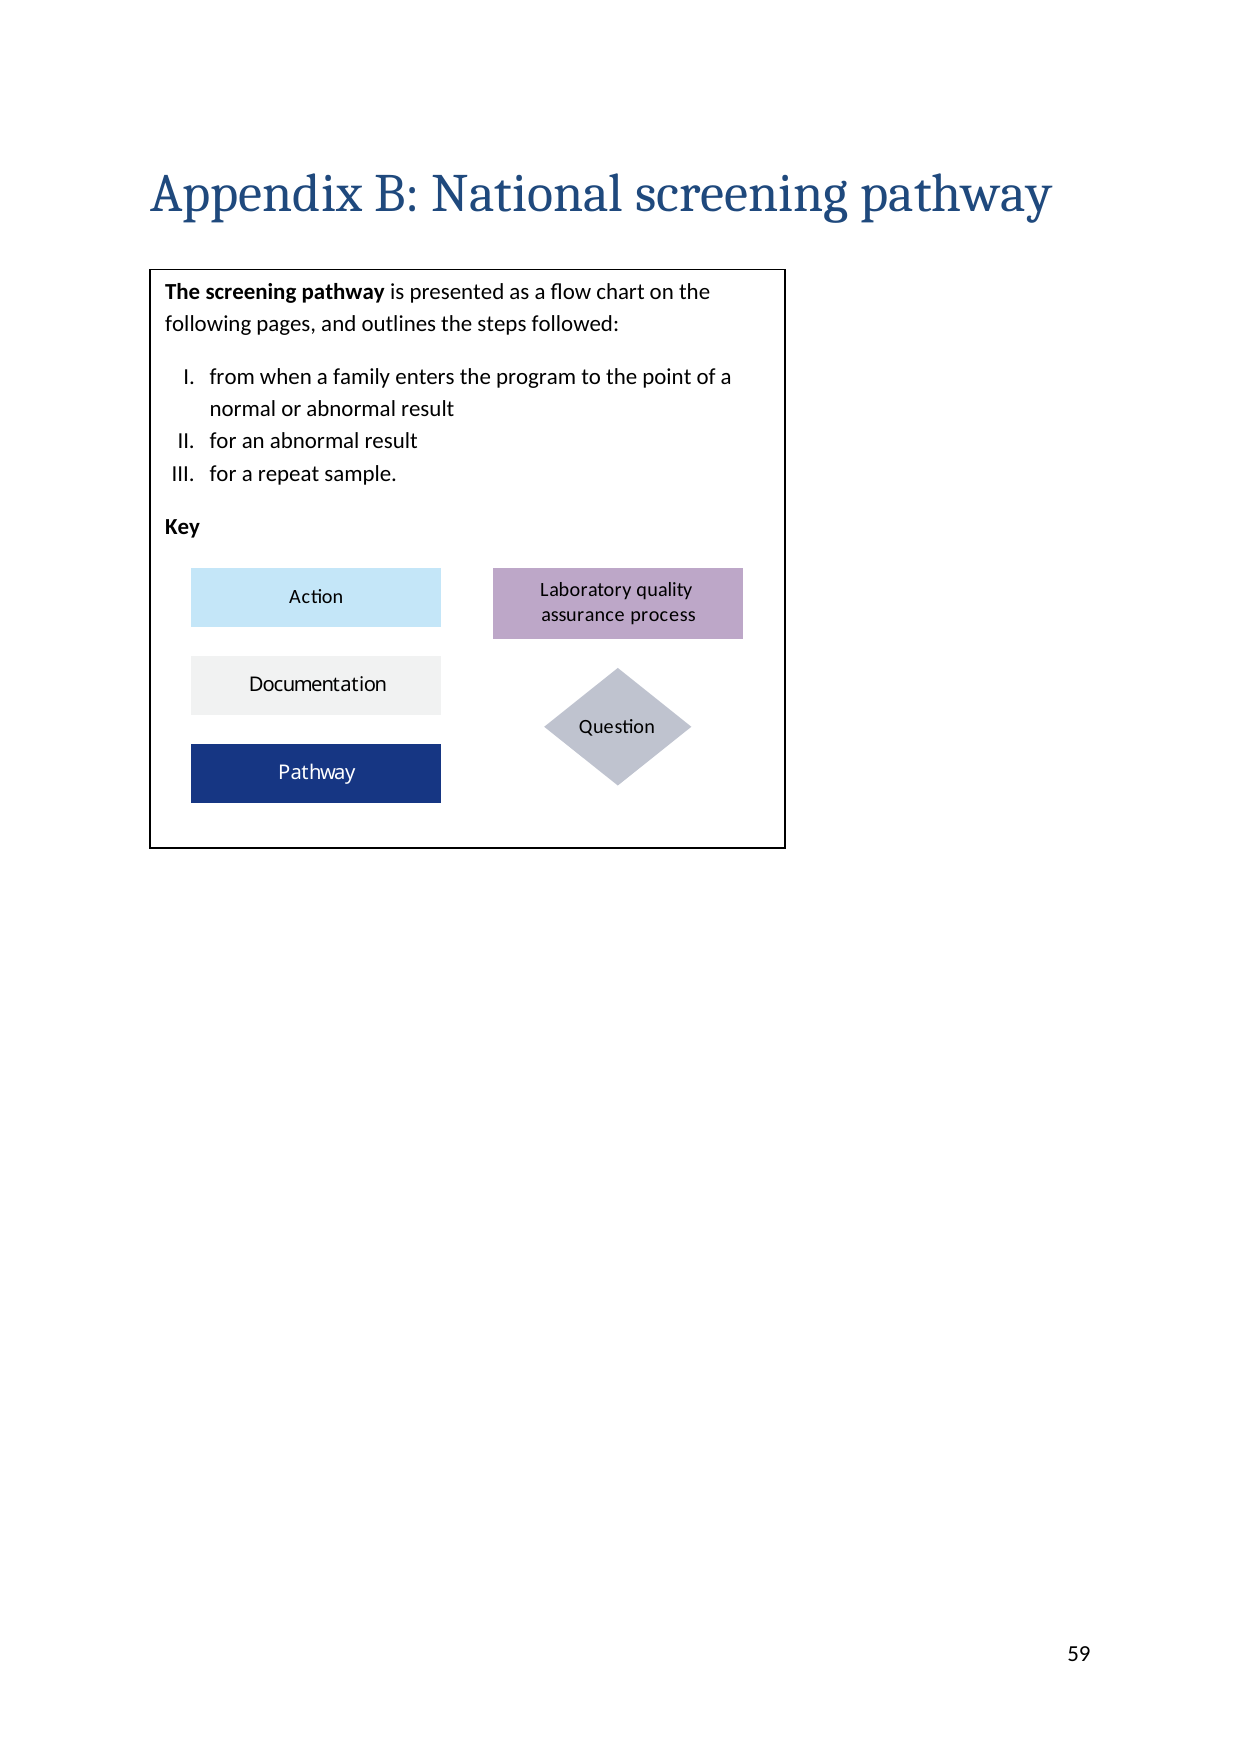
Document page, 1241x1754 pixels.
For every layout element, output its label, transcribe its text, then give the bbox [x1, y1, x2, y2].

subtitle Appendix B: National screening pathway [150, 162, 1090, 225]
